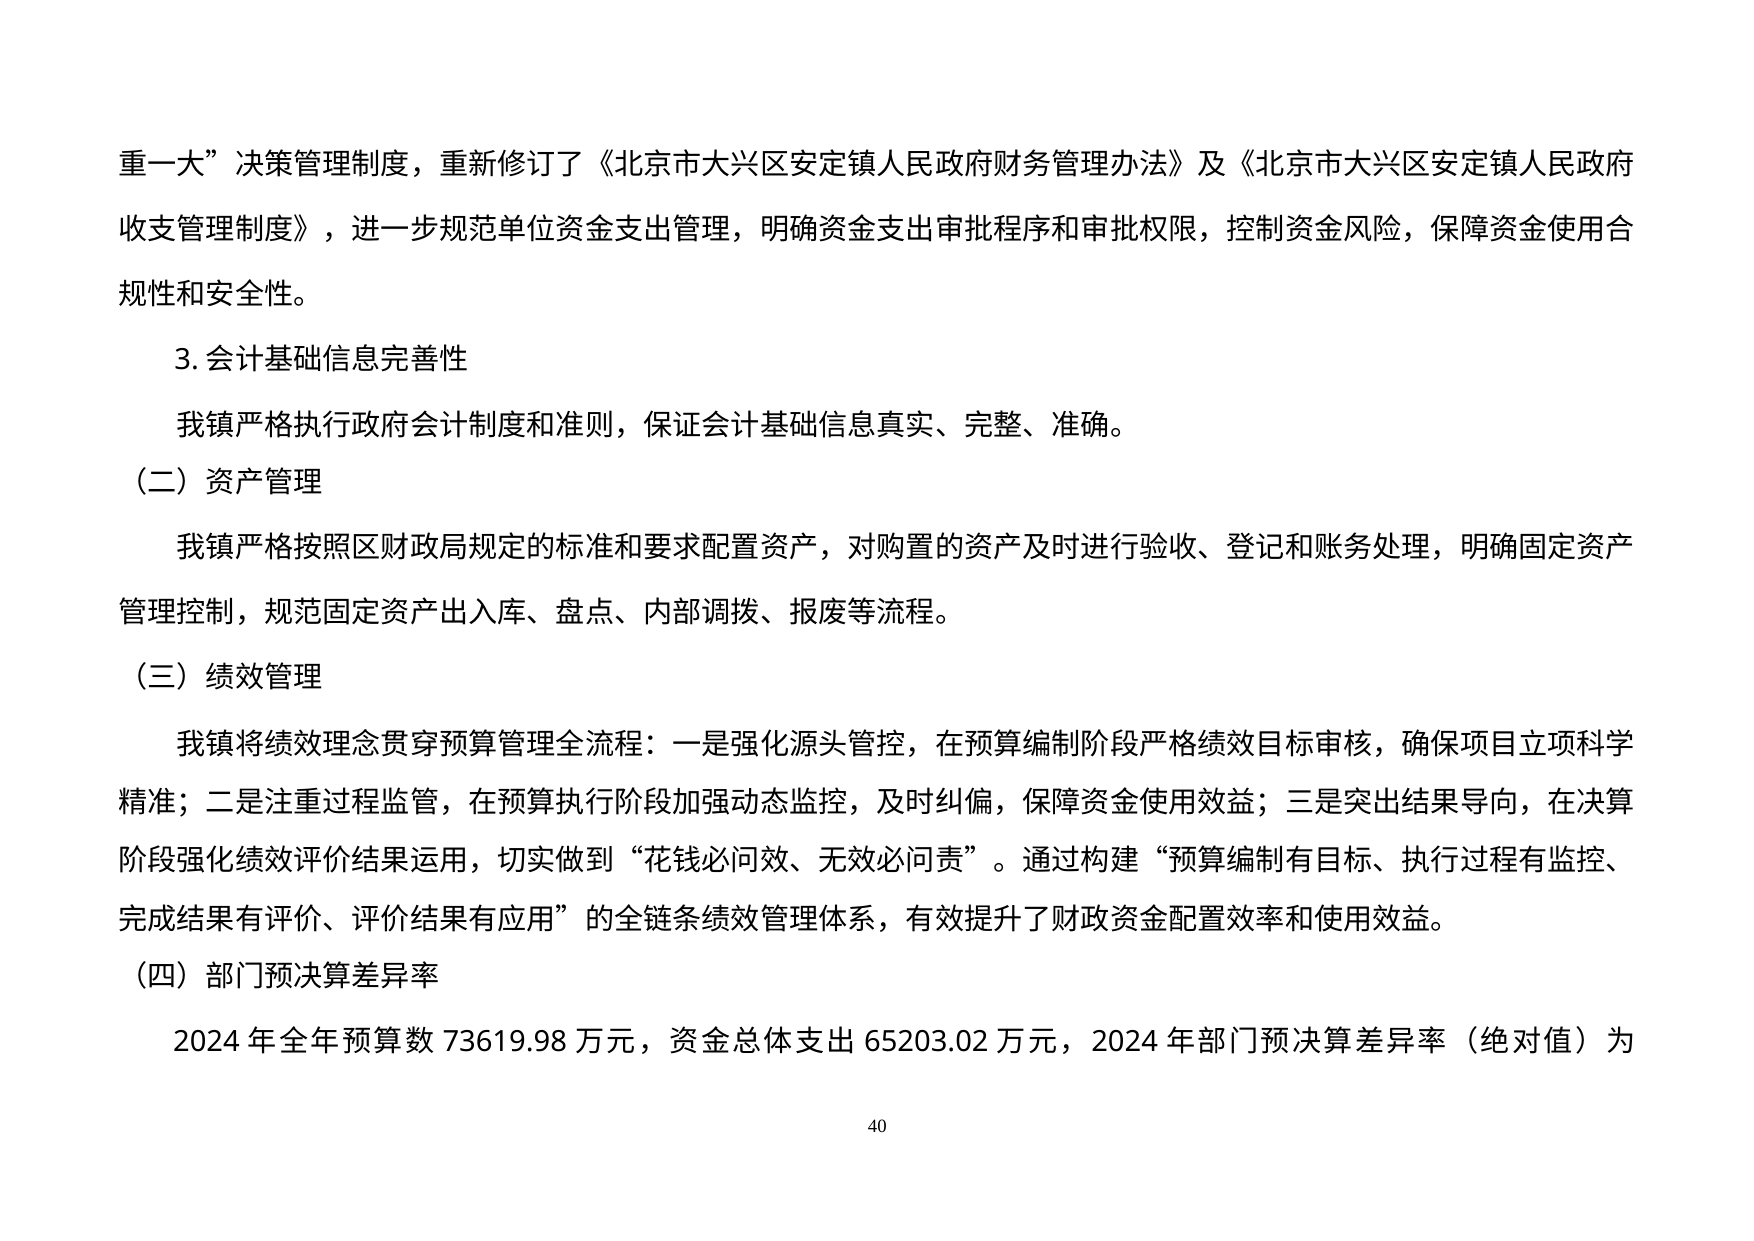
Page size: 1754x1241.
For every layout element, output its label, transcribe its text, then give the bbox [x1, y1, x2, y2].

text 我镇严格执行政府会计制度和准则，保证会计基础信息真实、完整、准确。 [118, 389, 1636, 447]
list 会计基础信息完善性 [118, 324, 1636, 389]
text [129, 1006, 1636, 1071]
list 我镇严格按照区财政局规定的标准和要求配置资产，对购置的资产及时进行验收、登记和账务处理，明确固定资产管理控制，规范固定资产出入库、盘点、内部调拨、报废等流程。 [118, 512, 1636, 642]
list （二）资产管理 [118, 447, 1636, 512]
list （四）部门预决算差异率 [118, 941, 1636, 1006]
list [118, 129, 1636, 324]
list 我镇将绩效理念贯穿预算管理全流程：一是强化源头管控，在预算编制阶段严格绩效目标审核，确保项目立项科学精准；二是注重过程监管，在预算执行阶段加强动态监控，及时纠偏，保障资金使用效益；三是突出结果导向，在决算阶段强化绩效评价结果运用，切实做到“花钱必问效、无效必问责”。通过构建“预算编制有目标、执行过程有监控、完成结果有评价、评价结果有应用”的全链条绩效管理体系，有效提升了财政资金配置效率和使用效益。 [118, 707, 1636, 941]
list （三）绩效管理 [118, 642, 1636, 707]
